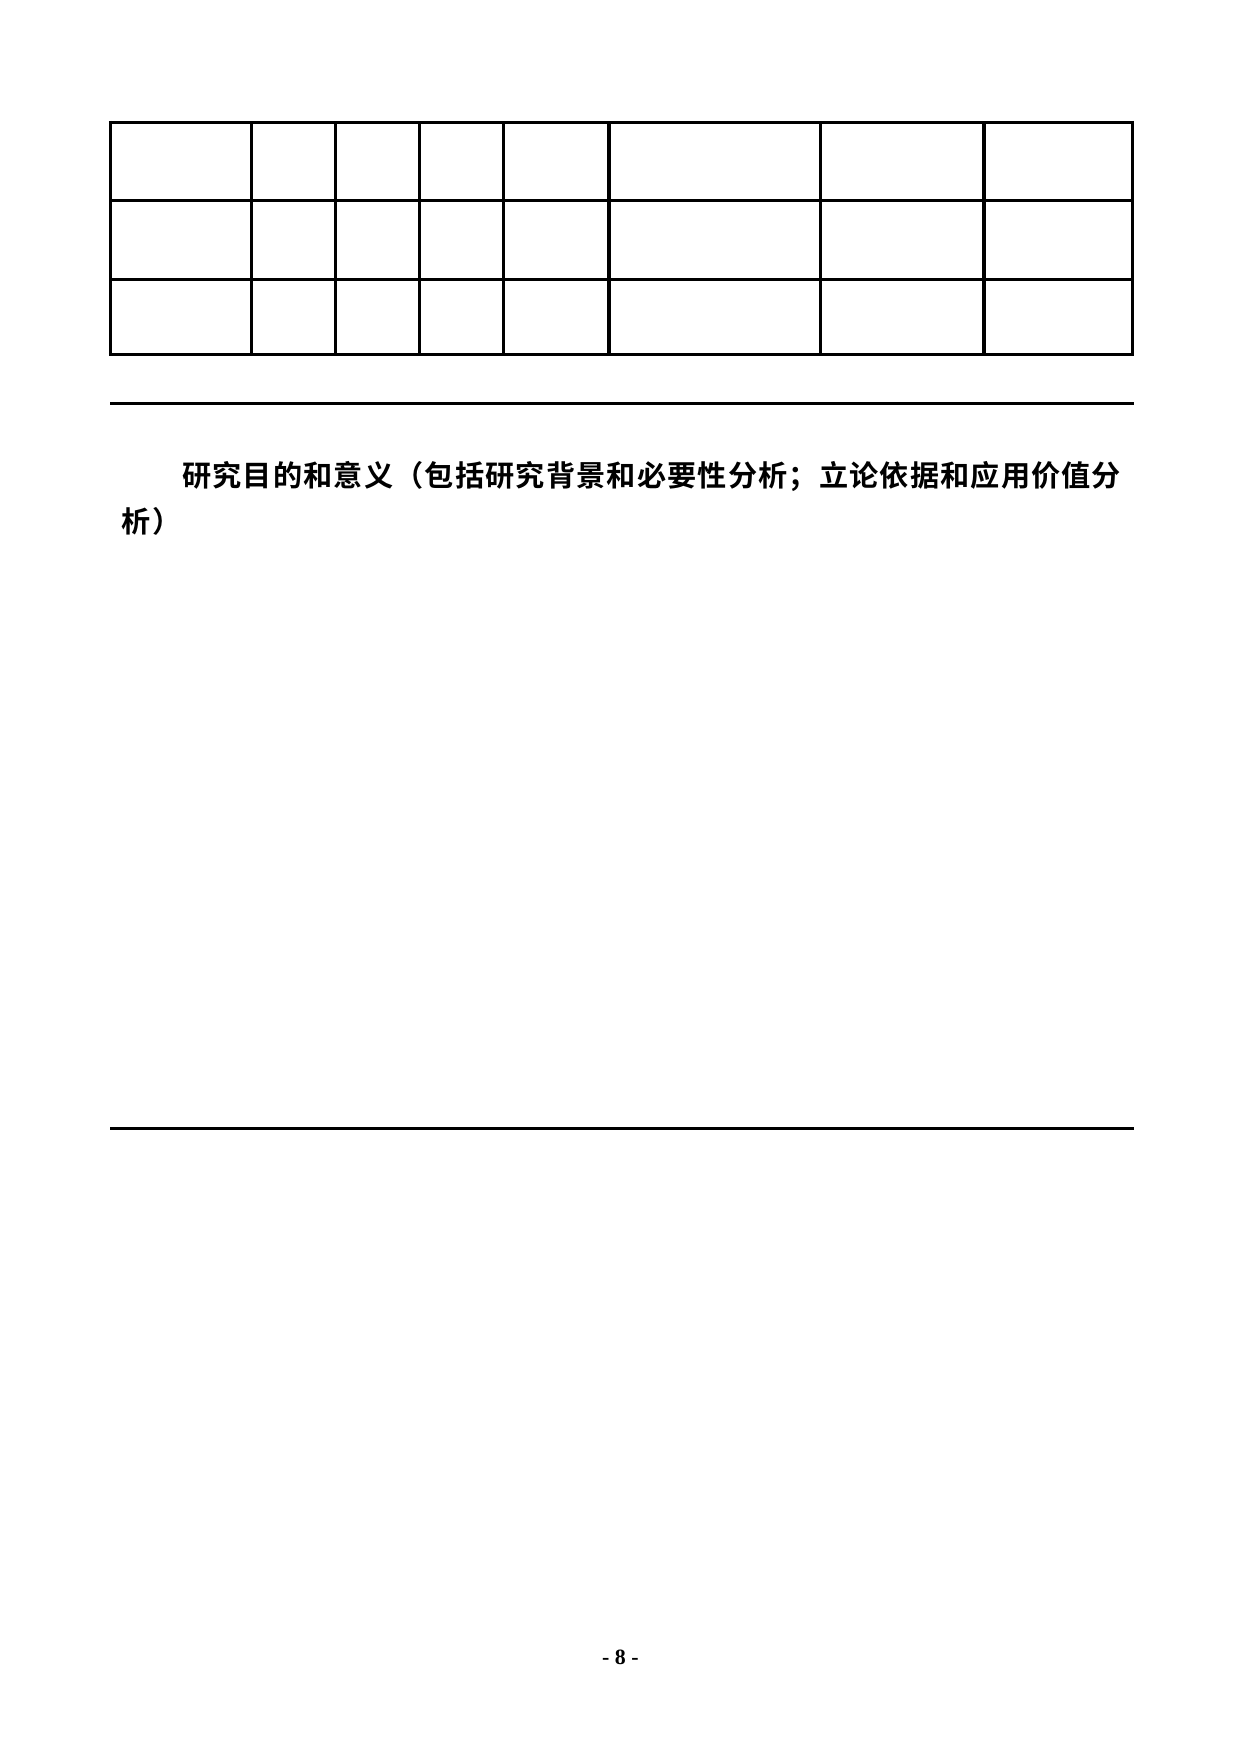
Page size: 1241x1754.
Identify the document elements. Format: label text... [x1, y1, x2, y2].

table_cell [253, 124, 334, 199]
table_cell [505, 124, 607, 199]
table_cell [253, 202, 334, 278]
table_cell [337, 281, 418, 353]
table_cell [822, 281, 982, 353]
table_cell [112, 281, 250, 353]
table_cell [112, 202, 250, 278]
table_cell [611, 202, 819, 278]
table_cell [986, 124, 1131, 199]
table_cell [421, 281, 502, 353]
table_cell [253, 281, 334, 353]
table_cell [822, 202, 982, 278]
table_cell [505, 281, 607, 353]
table_cell [611, 281, 819, 353]
table_cell [986, 281, 1131, 353]
table_cell [505, 202, 607, 278]
table_cell [986, 202, 1131, 278]
table_cell [421, 202, 502, 278]
table_cell [822, 124, 982, 199]
table_cell [112, 124, 250, 199]
table_cell [337, 202, 418, 278]
table_cell [421, 124, 502, 199]
table_cell [611, 124, 819, 199]
table_cell [337, 124, 418, 199]
table_header 研究目的和意义（包括研究背景和必要性分析；立论依据和应用价值分析） [110, 405, 1134, 1127]
